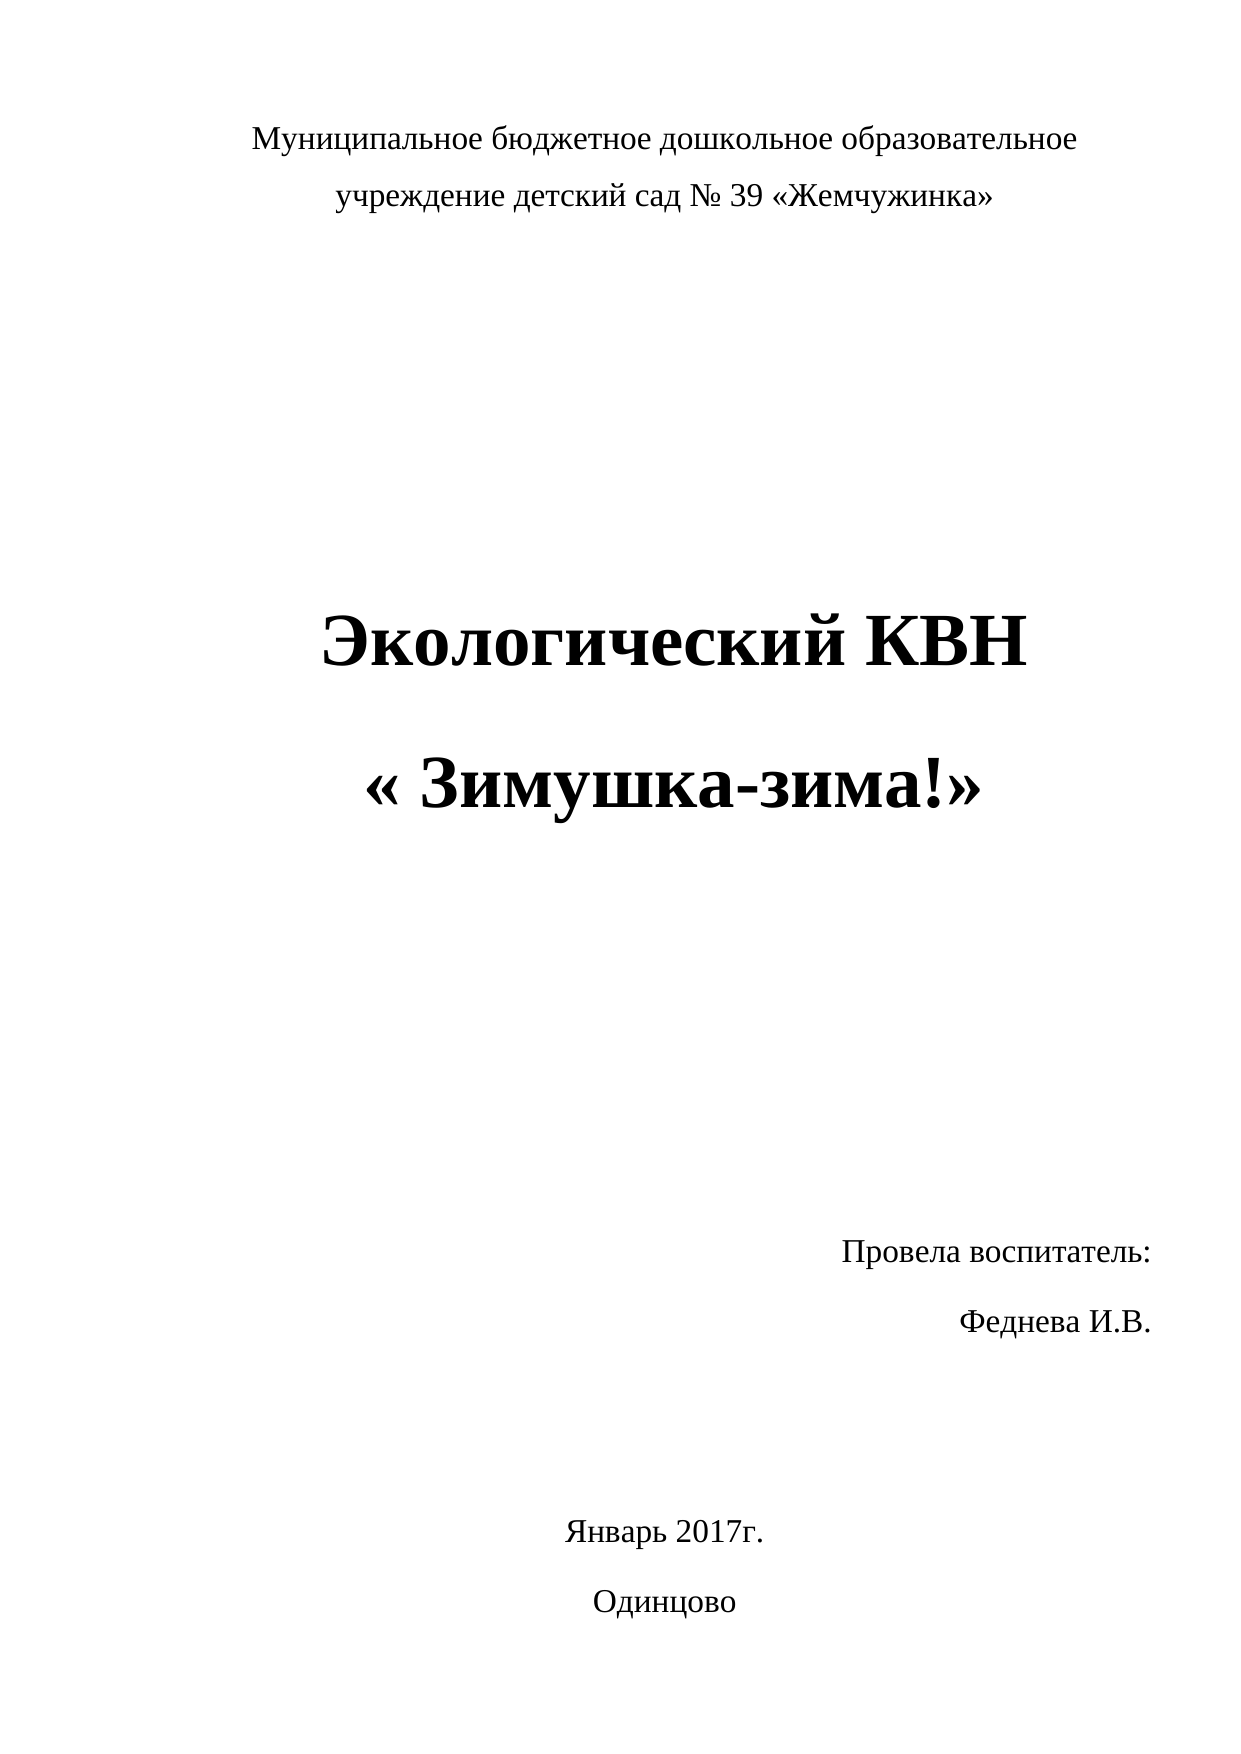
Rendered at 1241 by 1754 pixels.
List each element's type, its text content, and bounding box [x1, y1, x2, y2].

text Муниципальное бюджетное дошкольное образовательное учреждение детский сад № 39 «Жемчужинка» [177, 118, 1152, 214]
text Экологический КВН [177, 596, 1152, 682]
text Провела воспитатель: [177, 1231, 1152, 1269]
text Одинцово [177, 1581, 1152, 1619]
text Январь 2017г. [177, 1511, 1152, 1549]
text Феднева И.В. [177, 1301, 1152, 1339]
text « Зимушка-зима!» [177, 737, 1152, 824]
